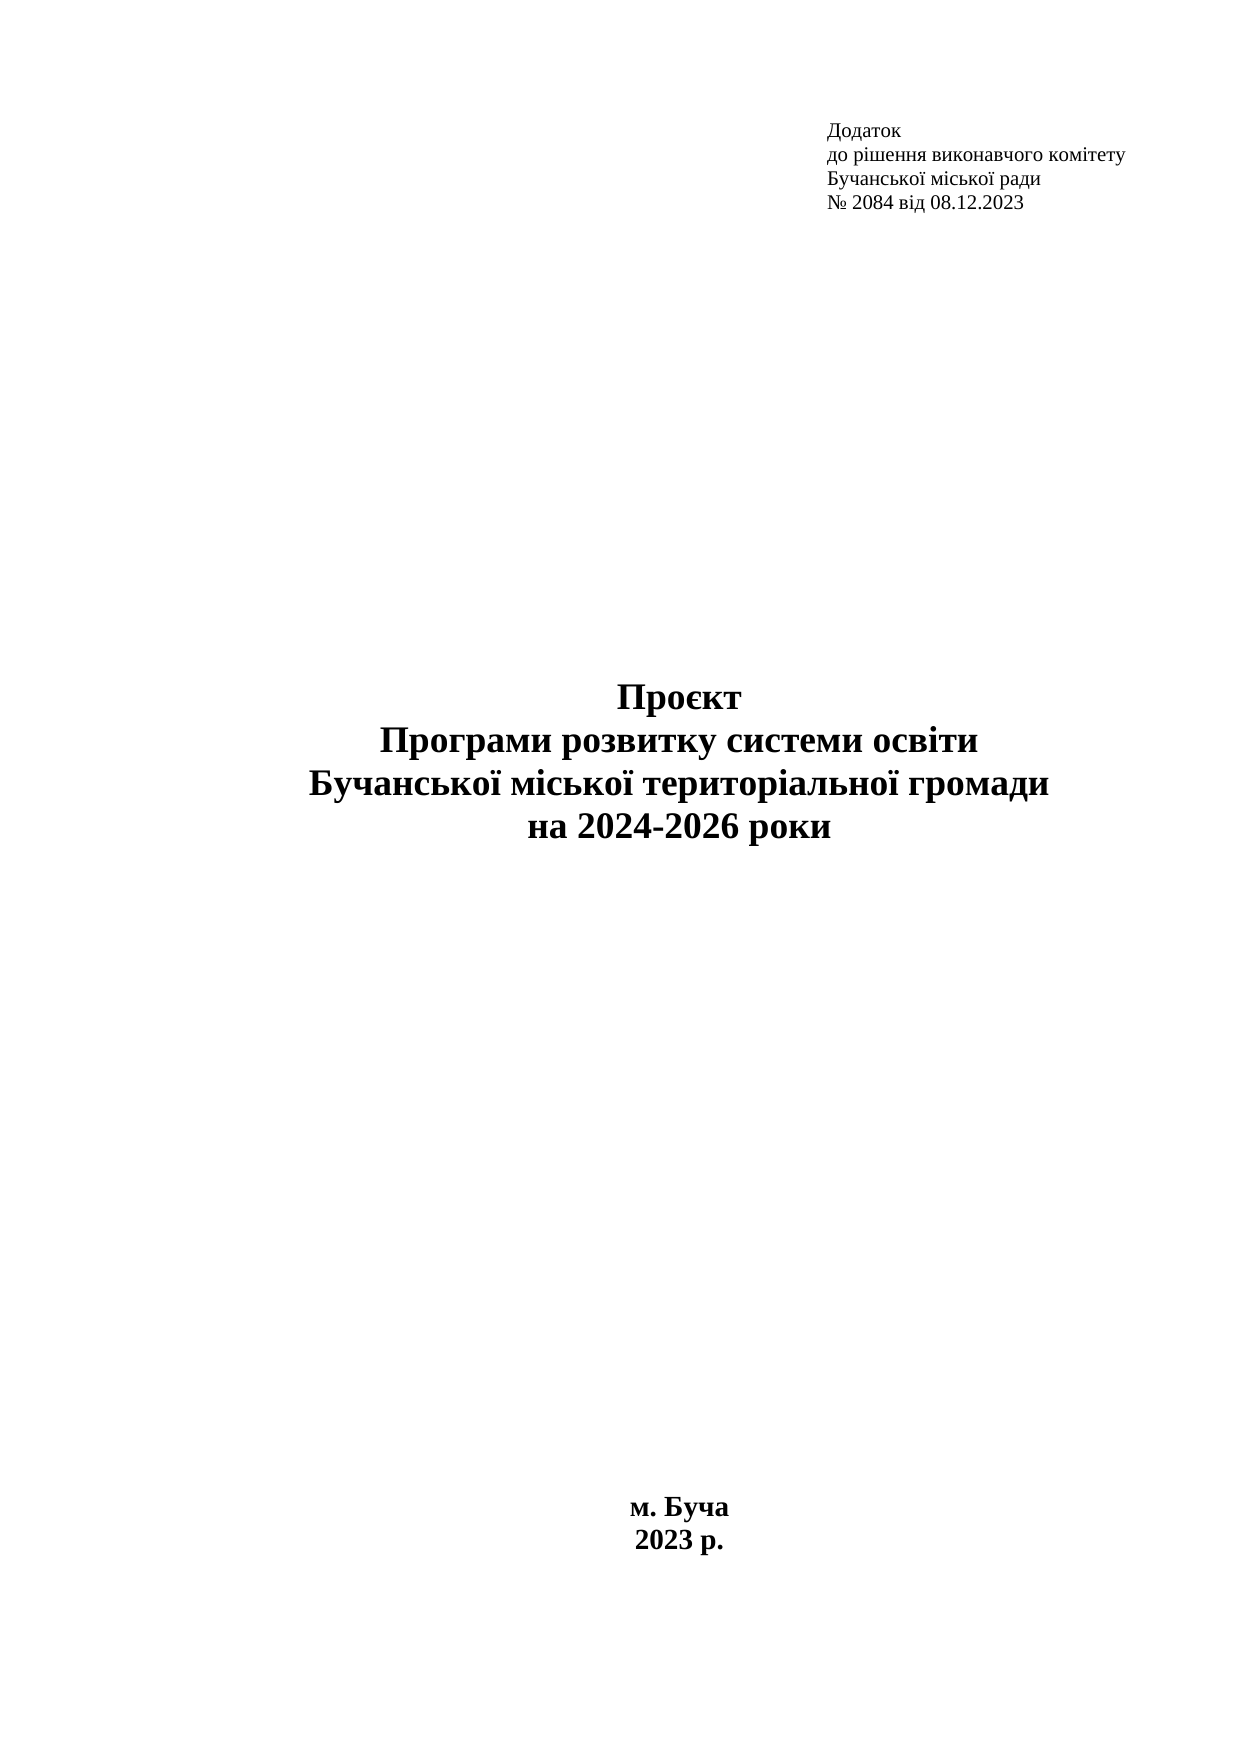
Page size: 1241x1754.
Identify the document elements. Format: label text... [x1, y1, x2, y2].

text Додаток [827, 118, 1181, 142]
text Програми розвитку системи освіти [177, 717, 1181, 761]
text Проєкт [177, 674, 1181, 717]
text Бучанської міської ради [827, 166, 1181, 190]
text № 2084 від 08.12.2023 [827, 190, 1181, 214]
text 2023 р. [177, 1522, 1181, 1556]
text на 2024-2026 роки [177, 804, 1181, 847]
text Бучанської міської територіальної громади [177, 761, 1181, 804]
text м. Буча [177, 1489, 1181, 1522]
text до рішення виконавчого комітету [827, 142, 1181, 166]
